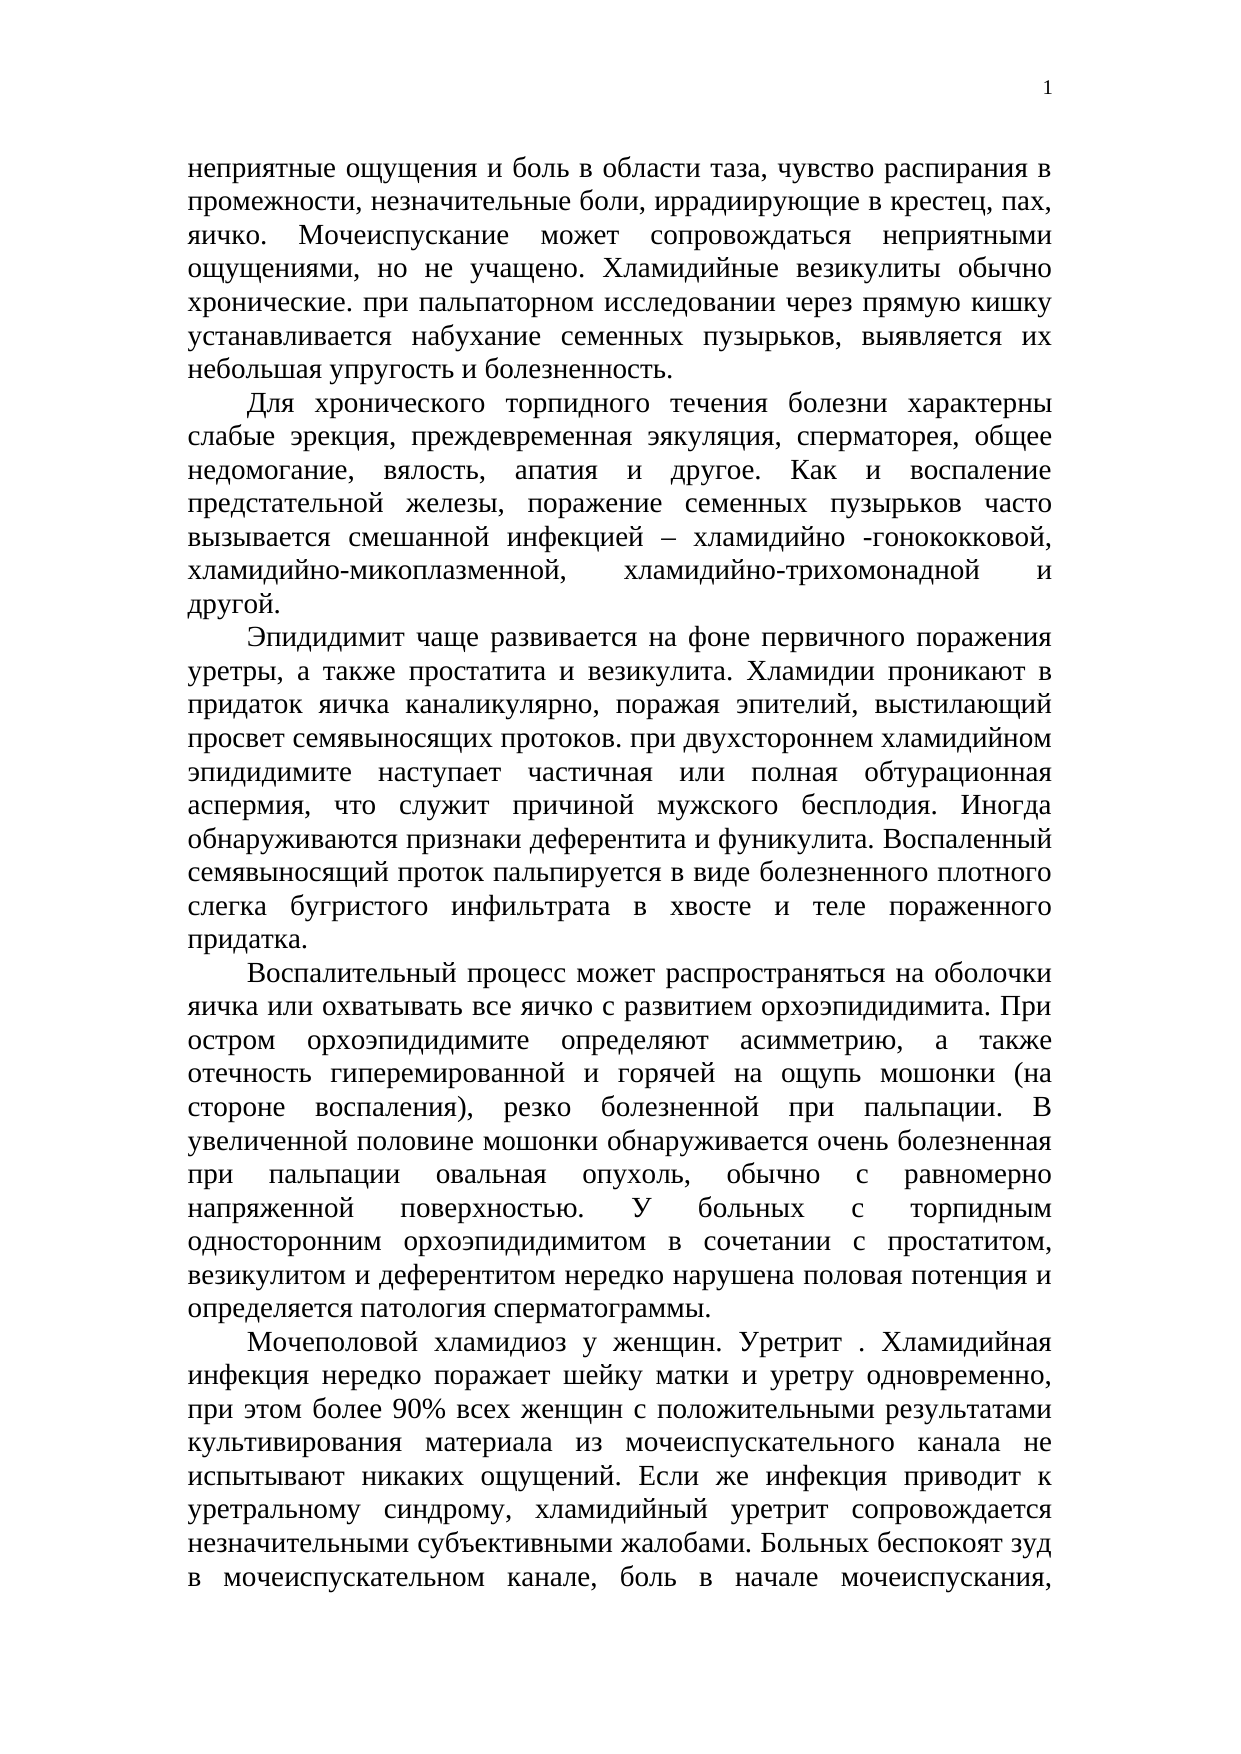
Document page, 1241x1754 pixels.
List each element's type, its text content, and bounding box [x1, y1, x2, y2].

text Воспалительный процесс может распространяться на оболочки яичка или охватывать все яичко с развитием орхоэпидидимита. При остром орхоэпидидимите определяют асимметрию, а также отечность гиперемированной и горячей на ощупь мошонки (на стороне воспаления), резко болезненной при пальпации. В увеличенной половине мошонки обнаруживается очень болезненная при пальпации овальная опухоль, обычно с равномерно напряженной поверхностью. У больных с торпидным односторонним орхоэпидидимитом в сочетании с простатитом, везикулитом и деферентитом нередко нарушена половая потенция и определяется патология сперматограммы. [187, 955, 1053, 1324]
text Для хронического торпидного течения болезни характерны слабые эрекция, преждевременная эякуляция, сперматорея, общее недомогание, вялость, апатия и другое. Как и воспаление предстательной железы, поражение семенных пузырьков часто вызывается смешанной инфекцией – хламидийно -гонококковой, хламидийно-микоплазменной, хламидийно-трихомонадной и другой. [187, 385, 1053, 619]
text Эпидидимит чаще развивается на фоне первичного поражения уретры, а также простатита и везикулита. Хламидии проникают в придаток яичка каналикулярно, поражая эпителий, выстилающий просвет семявыносящих протоков. при двухстороннем хламидийном эпидидимите наступает частичная или полная обтурационная аспермия, что служит причиной мужского бесплодия. Иногда обнаруживаются признаки деферентита и фуникулита. Воспаленный семявыносящий проток пальпируется в виде болезненного плотного слегка бугристого инфильтрата в хвосте и теле пораженного придатка. [187, 619, 1053, 955]
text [187, 150, 1053, 385]
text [187, 1324, 1053, 1592]
